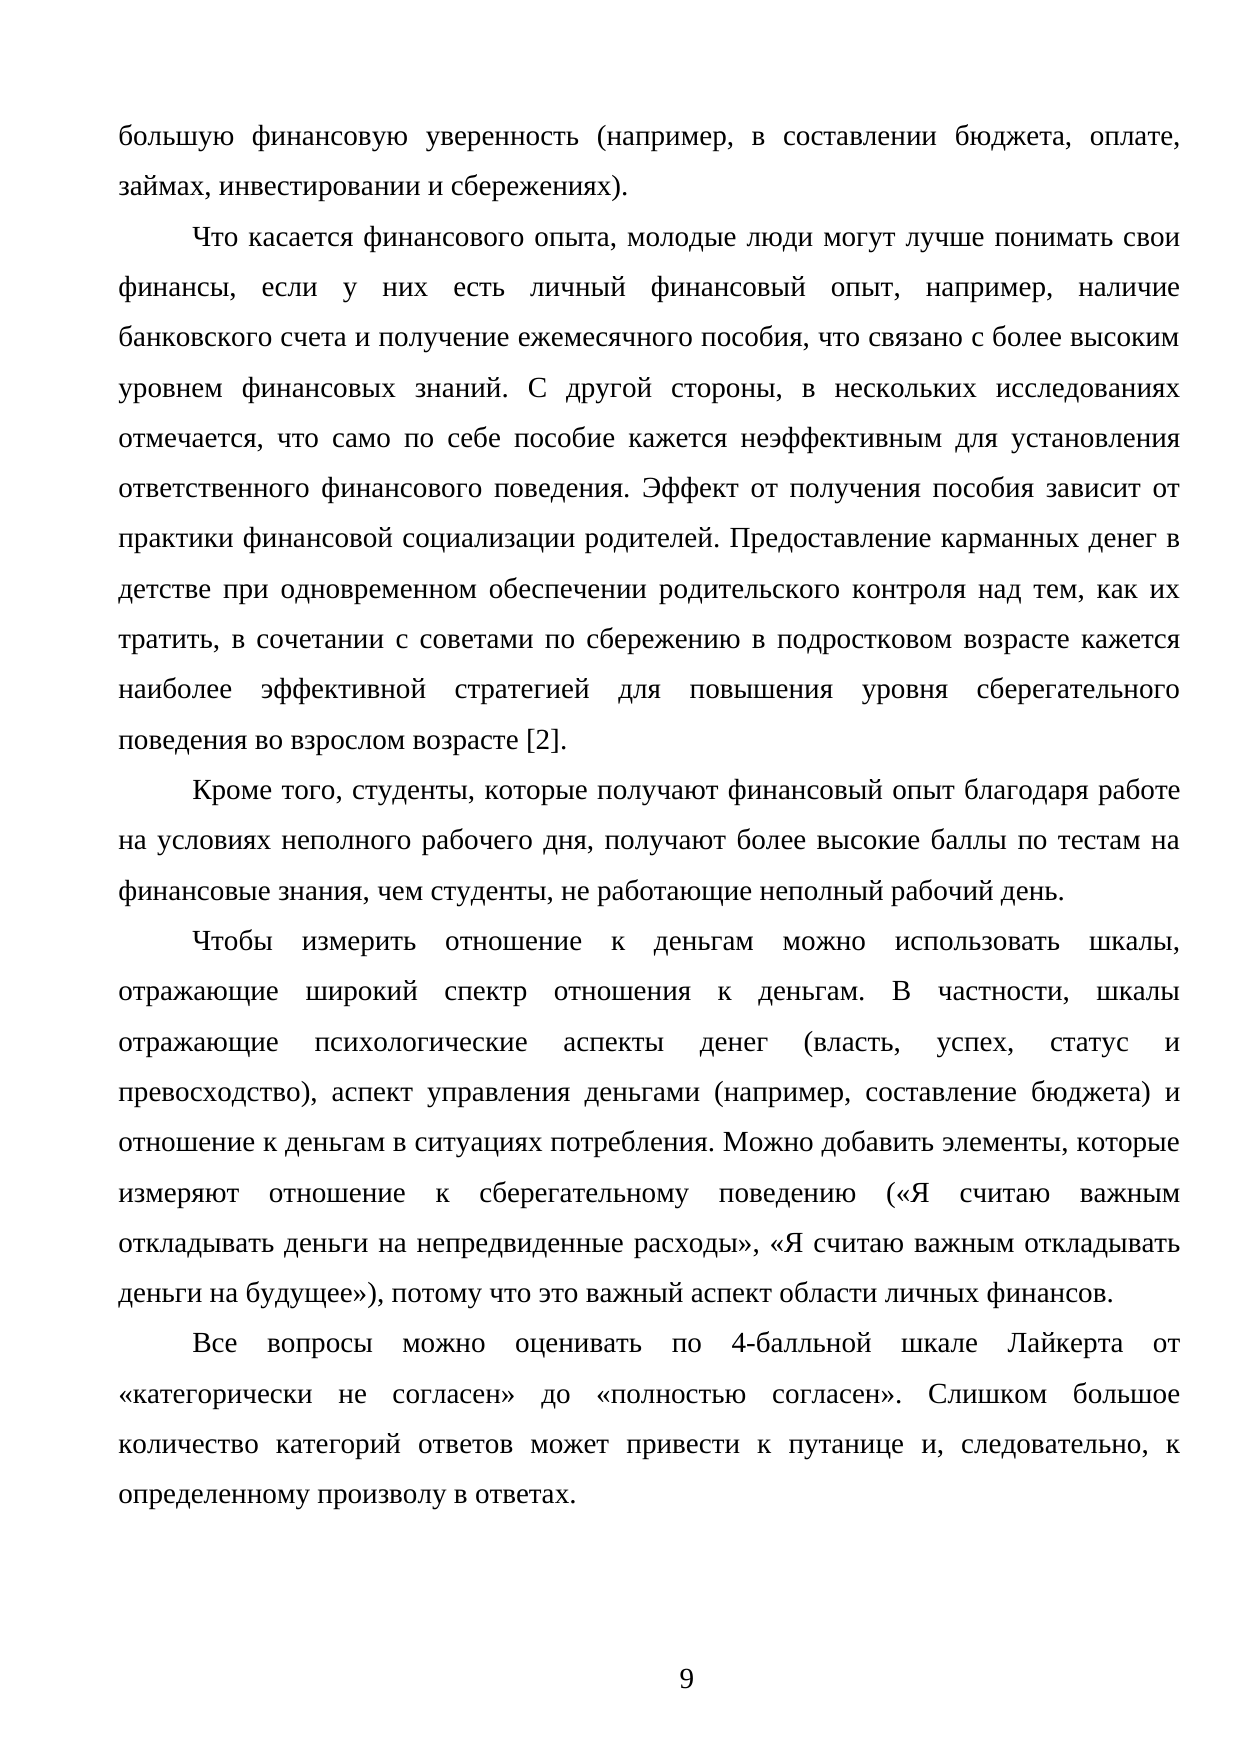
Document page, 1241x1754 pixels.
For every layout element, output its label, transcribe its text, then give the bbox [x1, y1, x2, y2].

text Чтобы измерить отношение к деньгам можно использовать шкалы, отражающие широкий спектр отношения к деньгам. В частности, шкалы отражающие психологические аспекты денег (власть, успех, статус и превосходство), аспект управления деньгами (например, составление бюджета) и отношение к деньгам в ситуациях потребления. Можно добавить элементы, которые измеряют отношение к сберегательному поведению («Я считаю важным откладывать деньги на непредвиденные расходы», «Я считаю важным откладывать деньги на будущее»), потому что это важный аспект области личных финансов. [118, 923, 1181, 1309]
text Кроме того, студенты, которые получают финансовый опыт благодаря работе на условиях неполного рабочего дня, получают более высокие баллы по тестам на финансовые знания, чем студенты, не работающие неполный рабочий день. [118, 772, 1181, 906]
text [118, 118, 1181, 202]
text Что касается финансового опыта, молодые люди могут лучше понимать свои финансы, если у них есть личный финансовый опыт, например, наличие банковского счета и получение ежемесячного пособия, что связано с более высоким уровнем финансовых знаний. С другой стороны, в нескольких исследованиях отмечается, что само по себе пособие кажется неэффективным для установления ответственного финансового поведения. Эффект от получения пособия зависит от практики финансовой социализации родителей. Предоставление карманных денег в детстве при одновременном обеспечении родительского контроля над тем, как их тратить, в сочетании с советами по сбережению в подростковом возрасте кажется наиболее эффективной стратегией для повышения уровня сберегательного поведения во взрослом возрасте [2]. [118, 219, 1181, 755]
text Все вопросы можно оценивать по 4-балльной шкале Лайкерта от «категорически не согласен» до «полностью согласен». Слишком большое количество категорий ответов может привести к путанице и, следовательно, к определенному произволу в ответах. [118, 1326, 1181, 1510]
